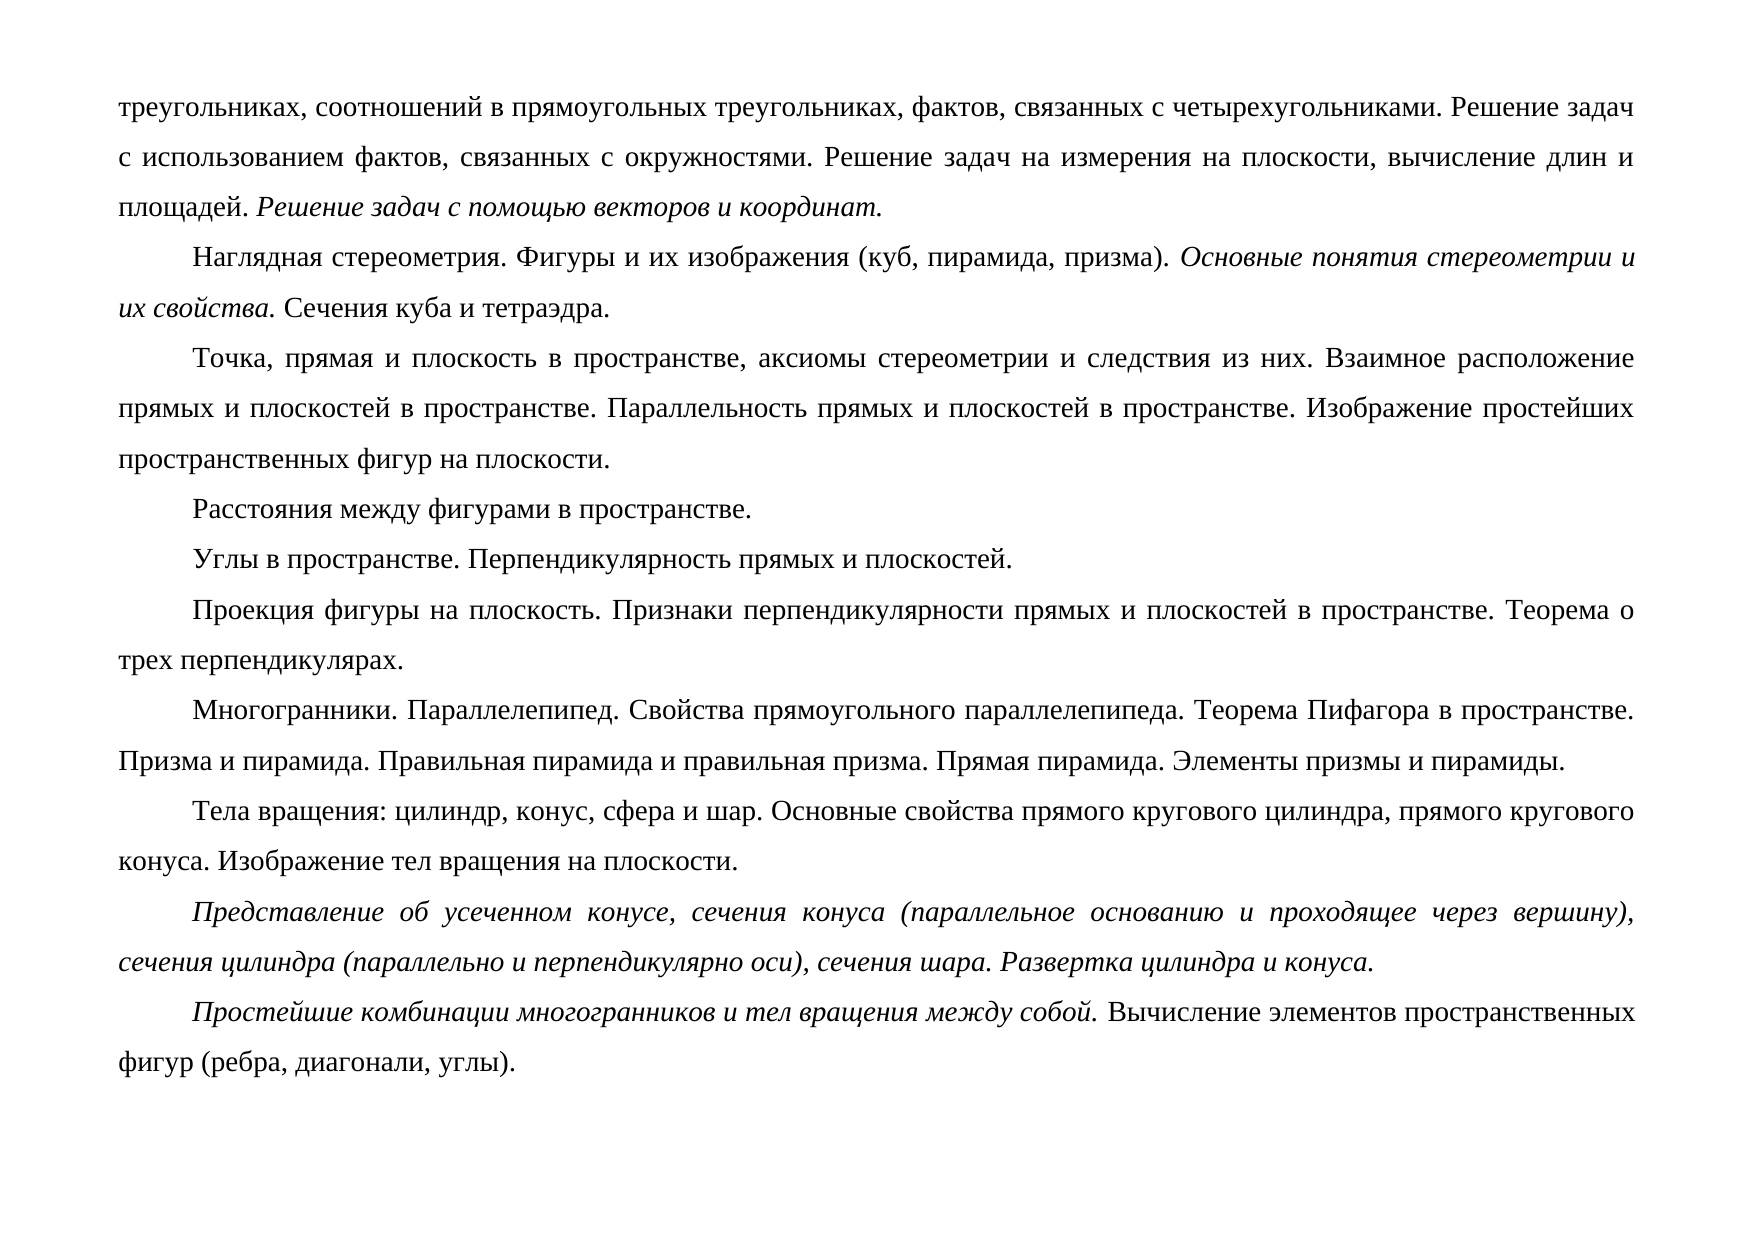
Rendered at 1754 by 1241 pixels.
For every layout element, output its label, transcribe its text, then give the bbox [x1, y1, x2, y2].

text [118, 89, 1636, 223]
text Многогранники. Параллелепипед. Свойства прямоугольного параллелепипеда. Теорема Пифагора в пространстве. Призма и пирамида. Правильная пирамида и правильная призма. Прямая пирамида. Элементы призмы и пирамиды. [118, 692, 1636, 776]
text Простейшие комбинации многогранников и тел вращения между собой. Вычисление элементов пространственных фигур (ребра, диагонали, углы). [118, 994, 1636, 1078]
text Расстояния между фигурами в пространстве. [118, 491, 1636, 525]
text Наглядная стереометрия. Фигуры и их изображения (куб, пирамида, призма). Основные понятия стереометрии и их свойства. Сечения куба и тетраэдра. [118, 239, 1636, 323]
text Углы в пространстве. Перпендикулярность прямых и плоскостей. [118, 541, 1636, 575]
text Представление об усеченном конусе, сечения конуса (параллельное основанию и проходящее через вершину), сечения цилиндра (параллельно и перпендикулярно оси), сечения шара. Развертка цилиндра и конуса. [118, 894, 1636, 977]
text Проекция фигуры на плоскость. Признаки перпендикулярности прямых и плоскостей в пространстве. Теорема о трех перпендикулярах. [118, 592, 1636, 676]
text Тела вращения: цилиндр, конус, сфера и шар. Основные свойства прямого кругового цилиндра, прямого кругового конуса. Изображение тел вращения на плоскости. [118, 793, 1636, 877]
text Точка, прямая и плоскость в пространстве, аксиомы стереометрии и следствия из них. Взаимное расположение прямых и плоскостей в пространстве. Параллельность прямых и плоскостей в пространстве. Изображение простейших пространственных фигур на плоскости. [118, 340, 1636, 474]
